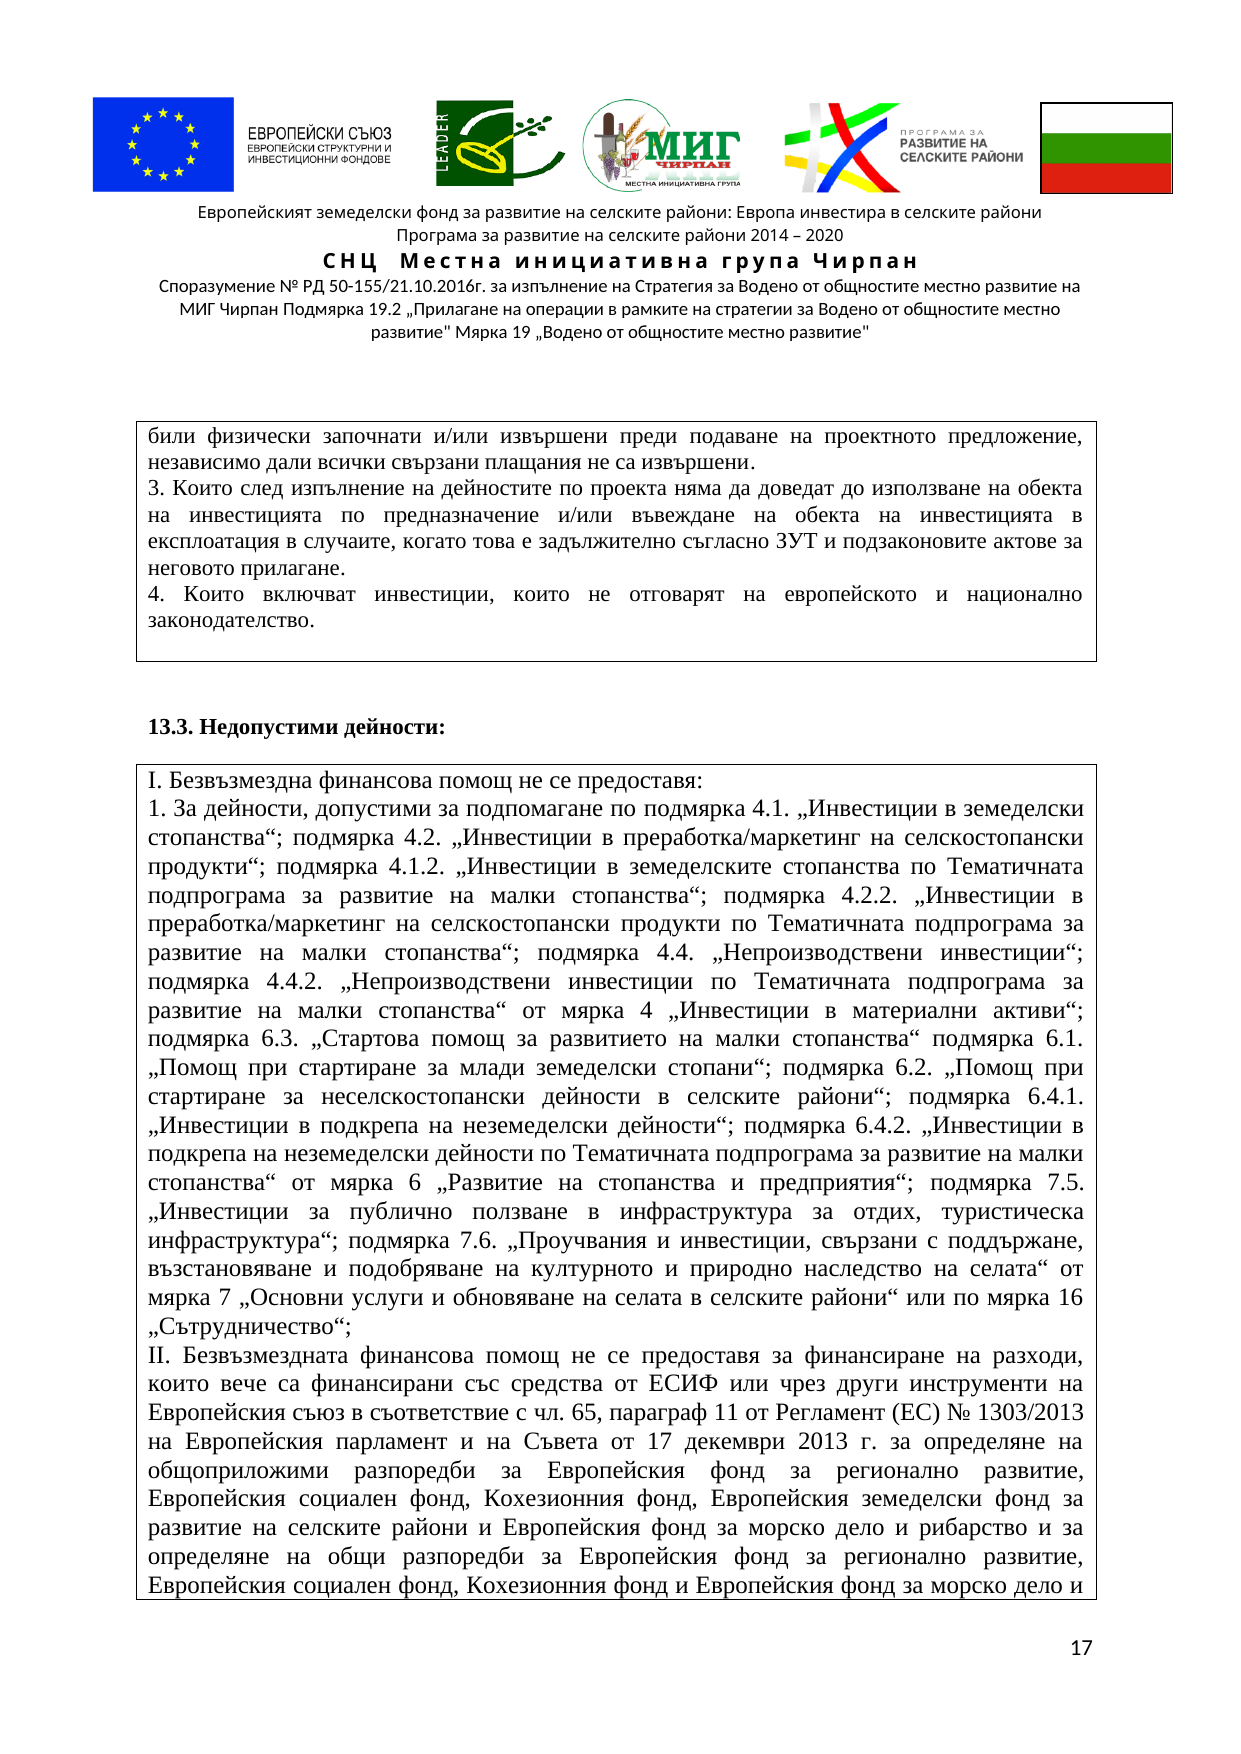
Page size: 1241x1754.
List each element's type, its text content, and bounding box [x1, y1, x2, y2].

text 13.3. Недопустими дейности: [148, 713, 1093, 739]
picture [770, 95, 1033, 199]
picture [436, 100, 569, 186]
picture [79, 82, 425, 202]
picture [582, 99, 741, 192]
